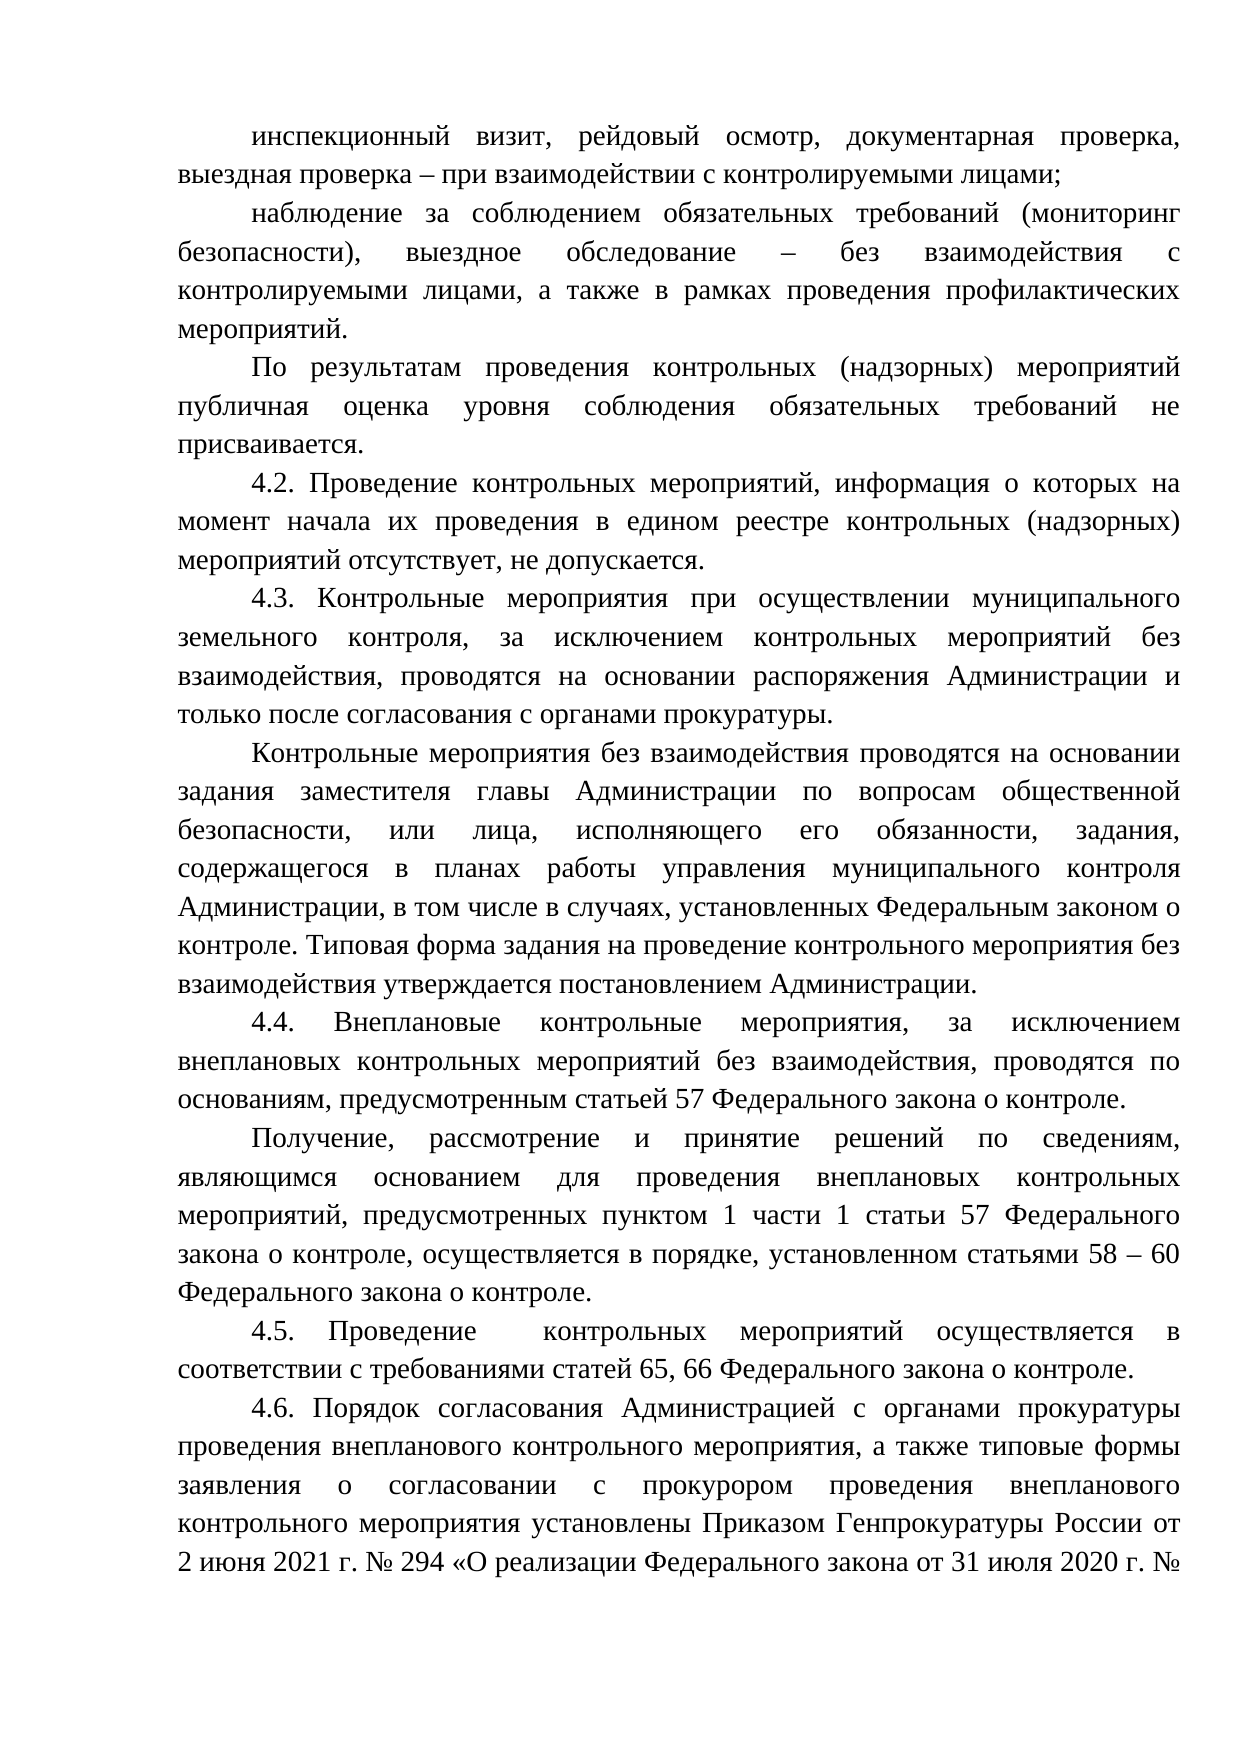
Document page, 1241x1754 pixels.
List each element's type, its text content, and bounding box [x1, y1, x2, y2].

text наблюдение за соблюдением обязательных требований (мониторинг безопасности), выездное обследование – без взаимодействия с контролируемыми лицами, а также в рамках проведения профилактических мероприятий. [177, 195, 1181, 344]
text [177, 1390, 1181, 1578]
text 4.4. Внеплановые контрольные мероприятия, за исключением внеплановых контрольных мероприятий без взаимодействия, проводятся по основаниям, предусмотренным статьей 57 Федерального закона о контроле. [177, 1004, 1181, 1115]
text 4.3. Контрольные мероприятия при осуществлении муниципального земельного контроля, за исключением контрольных мероприятий без взаимодействия, проводятся на основании распоряжения Администрации и только после согласования с органами прокуратуры. [177, 581, 1181, 730]
text По результатам проведения контрольных (надзорных) мероприятий публичная оценка уровня соблюдения обязательных требований не присваивается. [177, 349, 1181, 460]
text Контрольные мероприятия без взаимодействия проводятся на основании задания заместителя главы Администрации по вопросам общественной безопасности, или лица, исполняющего его обязанности, задания, содержащегося в планах работы управления муниципального контроля Администрации, в том числе в случаях, установленных Федеральным законом о контроле. Типовая форма задания на проведение контрольного мероприятия без взаимодействия утверждается постановлением Администрации. [177, 735, 1181, 999]
text Получение, рассмотрение и принятие решений по сведениям, являющимся основанием для проведения внеплановых контрольных мероприятий, предусмотренных пунктом 1 части 1 статьи 57 Федерального закона о контроле, осуществляется в порядке, установленном статьями 58 – 60 Федерального закона о контроле. [177, 1120, 1181, 1308]
text 4.2. Проведение контрольных мероприятий, информация о которых на момент начала их проведения в едином реестре контрольных (надзорных) мероприятий отсутствует, не допускается. [177, 465, 1181, 576]
text инспекционный визит, рейдовый осмотр, документарная проверка, выездная проверка – при взаимодействии с контролируемыми лицами; [177, 118, 1181, 190]
text 4.5. Проведение контрольных мероприятий осуществляется в соответствии с требованиями статей 65, 66 Федерального закона о контроле. [177, 1313, 1181, 1385]
